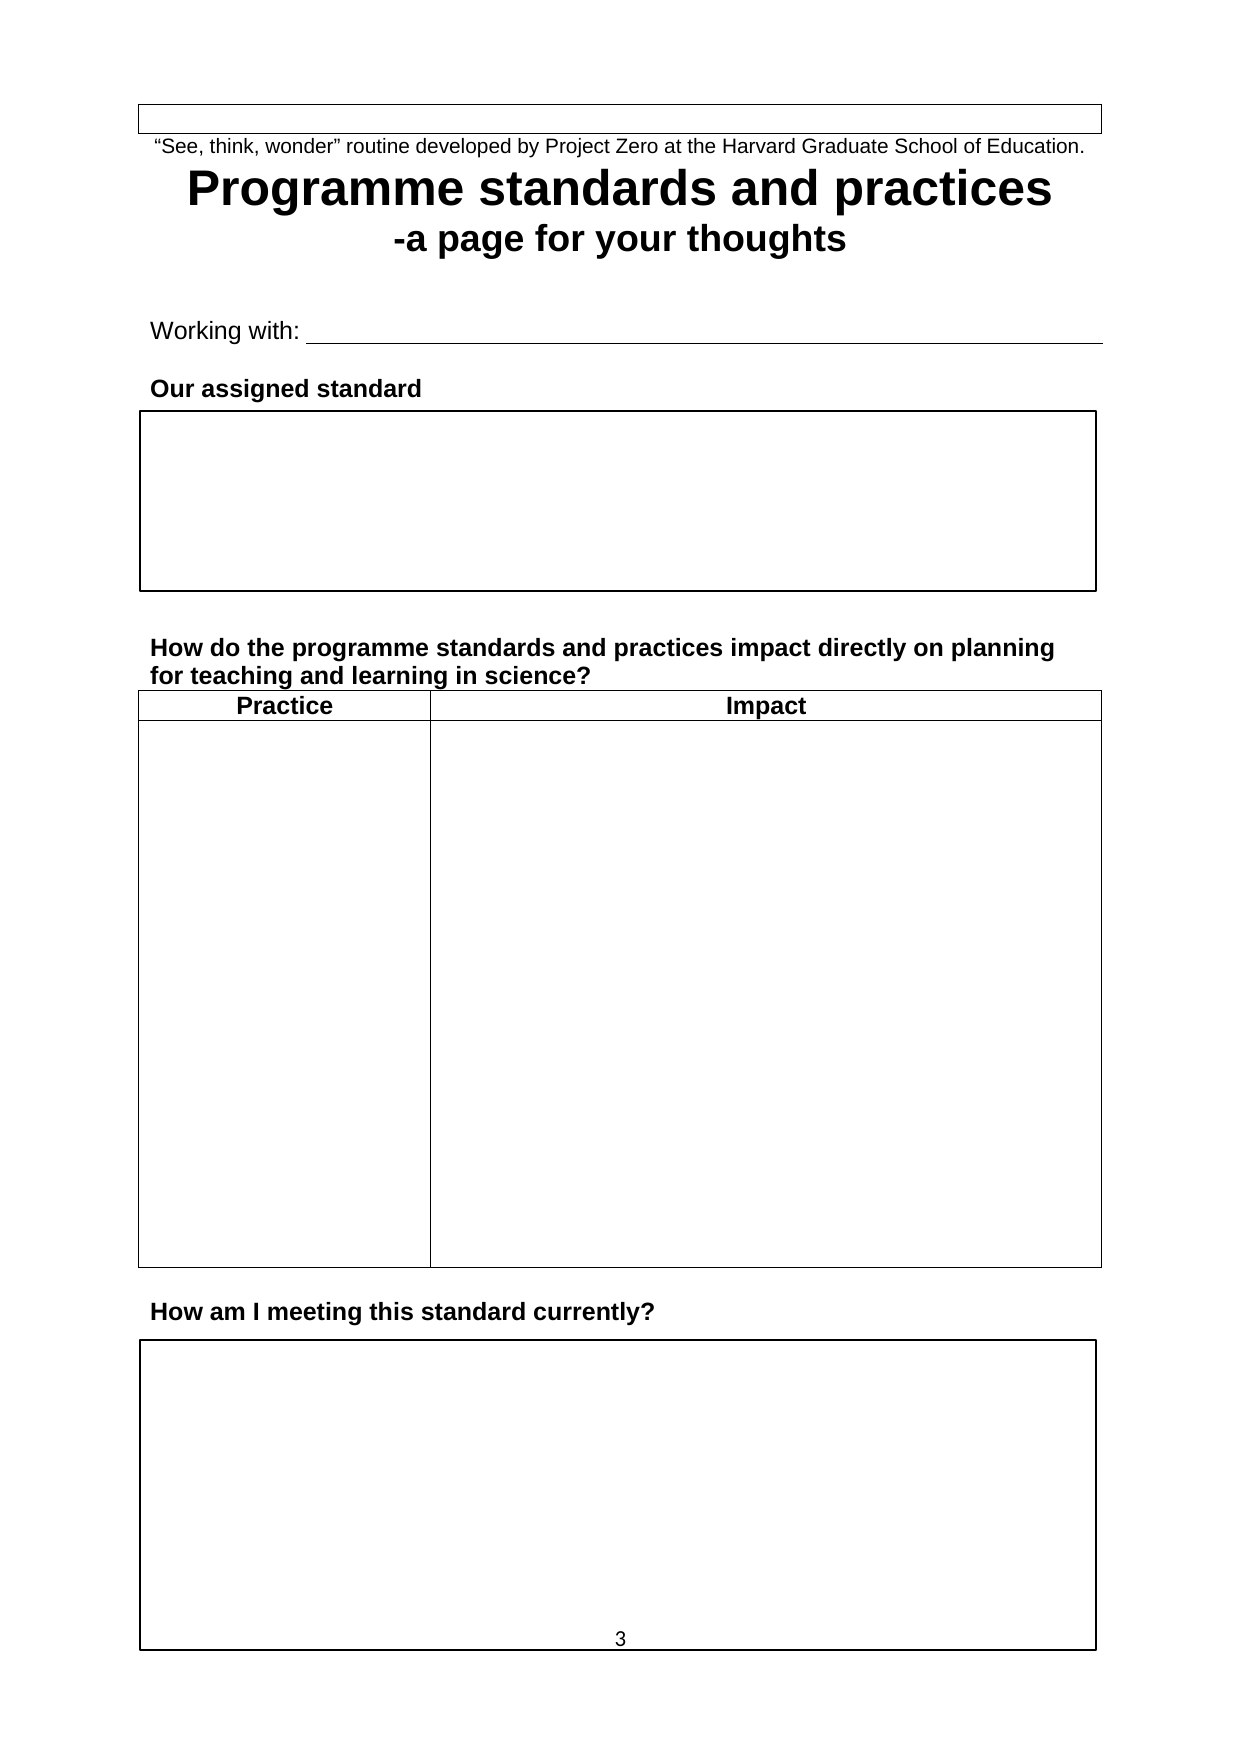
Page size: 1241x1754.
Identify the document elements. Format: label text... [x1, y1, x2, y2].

text How do the programme standards and practices impact directly on planning for teaching and learning in science? [150, 633, 1090, 690]
text Programme standards and practices [150, 158, 1090, 216]
text Our assigned standard [150, 374, 1090, 403]
text -a page for your thoughts [150, 216, 1090, 259]
table_cell [139, 721, 430, 1267]
table_cell [139, 105, 1101, 133]
table_header Practice [139, 691, 430, 720]
table_header Impact [431, 691, 1101, 720]
text Working with: [150, 316, 1090, 345]
text “See, think, wonder” routine developed by Project Zero at the Harvard Graduate School of Education. [150, 134, 1090, 158]
text How am I meeting this standard currently? [150, 1297, 1090, 1326]
table_cell [431, 721, 1101, 1267]
